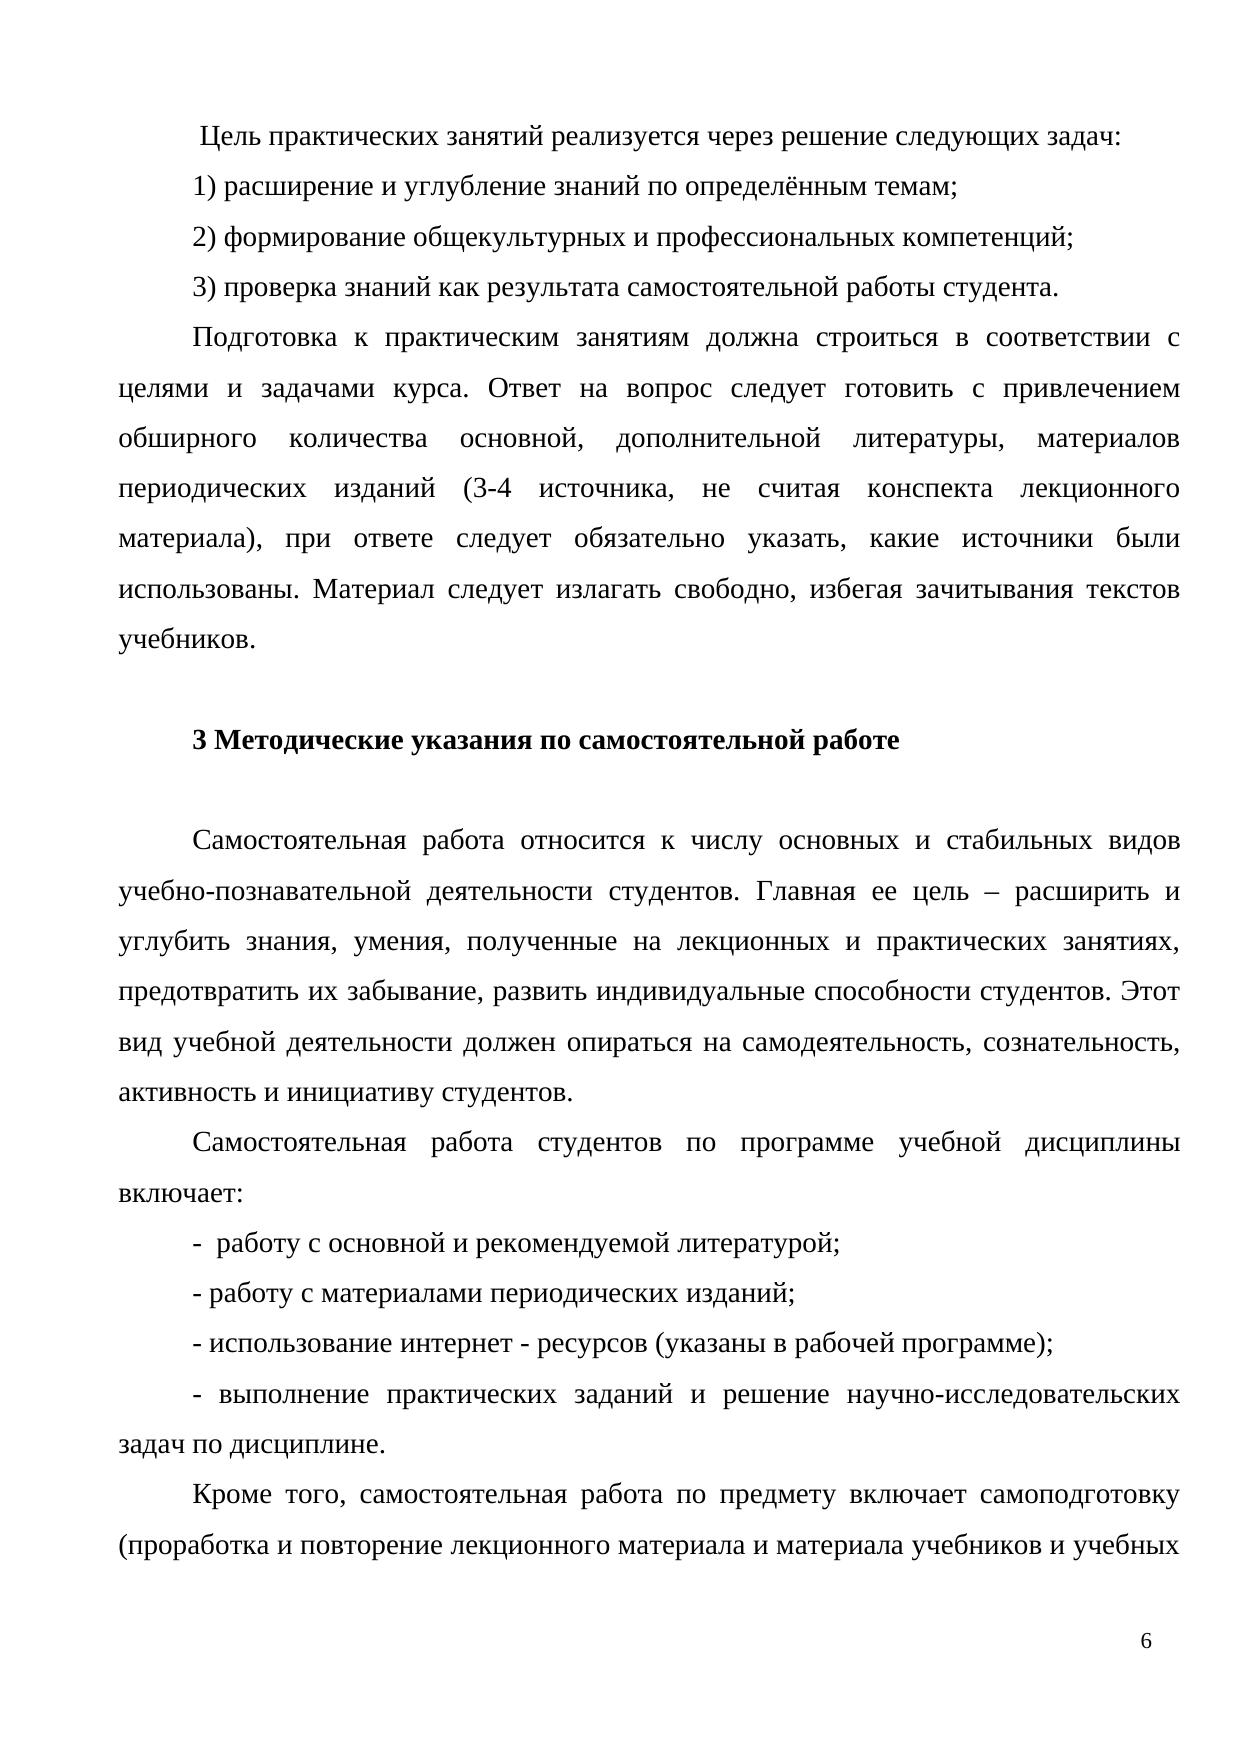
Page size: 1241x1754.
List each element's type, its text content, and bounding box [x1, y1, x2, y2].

text - работу с материалами периодических изданий; [118, 1275, 1181, 1309]
text - выполнение практических заданий и решение научно-исследовательских задач по дисциплине. [118, 1376, 1181, 1460]
text 3) проверка знаний как результата самостоятельной работы студента. [118, 269, 1181, 303]
text Подготовка к практическим занятиям должна строиться в соответствии с целями и задачами курса. Ответ на вопрос следует готовить с привлечением обширного количества основной, дополнительной литературы, материалов периодических изданий (3-4 источника, не считая конспекта лекционного материала), при ответе следует обязательно указать, какие источники были использованы. Материал следует излагать свободно, избегая зачитывания текстов учебников. [118, 319, 1181, 655]
text 1) расширение и углубление знаний по определённым темам; [118, 168, 1181, 202]
text - использование интернет - ресурсов (указаны в рабочей программе); [118, 1326, 1181, 1359]
text Самостоятельная работа относится к числу основных и стабильных видов учебно-познавательной деятельности студентов. Главная ее цель – расширить и углубить знания, умения, полученные на лекционных и практических занятиях, предотвратить их забывание, развить индивидуальные способности студентов. Этот вид учебной деятельности должен опираться на самодеятельность, сознательность, активность и инициативу студентов. [118, 822, 1181, 1108]
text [118, 1477, 1181, 1560]
text Цель практических занятий реализуется через решение следующих задач: [118, 118, 1181, 152]
text 2) формирование общекультурных и профессиональных компетенций; [118, 219, 1181, 252]
text - работу с основной и рекомендуемой литературой; [118, 1225, 1181, 1258]
text Самостоятельная работа студентов по программе учебной дисциплины включает: [118, 1124, 1181, 1208]
text 3 Методические указания по самостоятельной работе [118, 722, 1181, 755]
